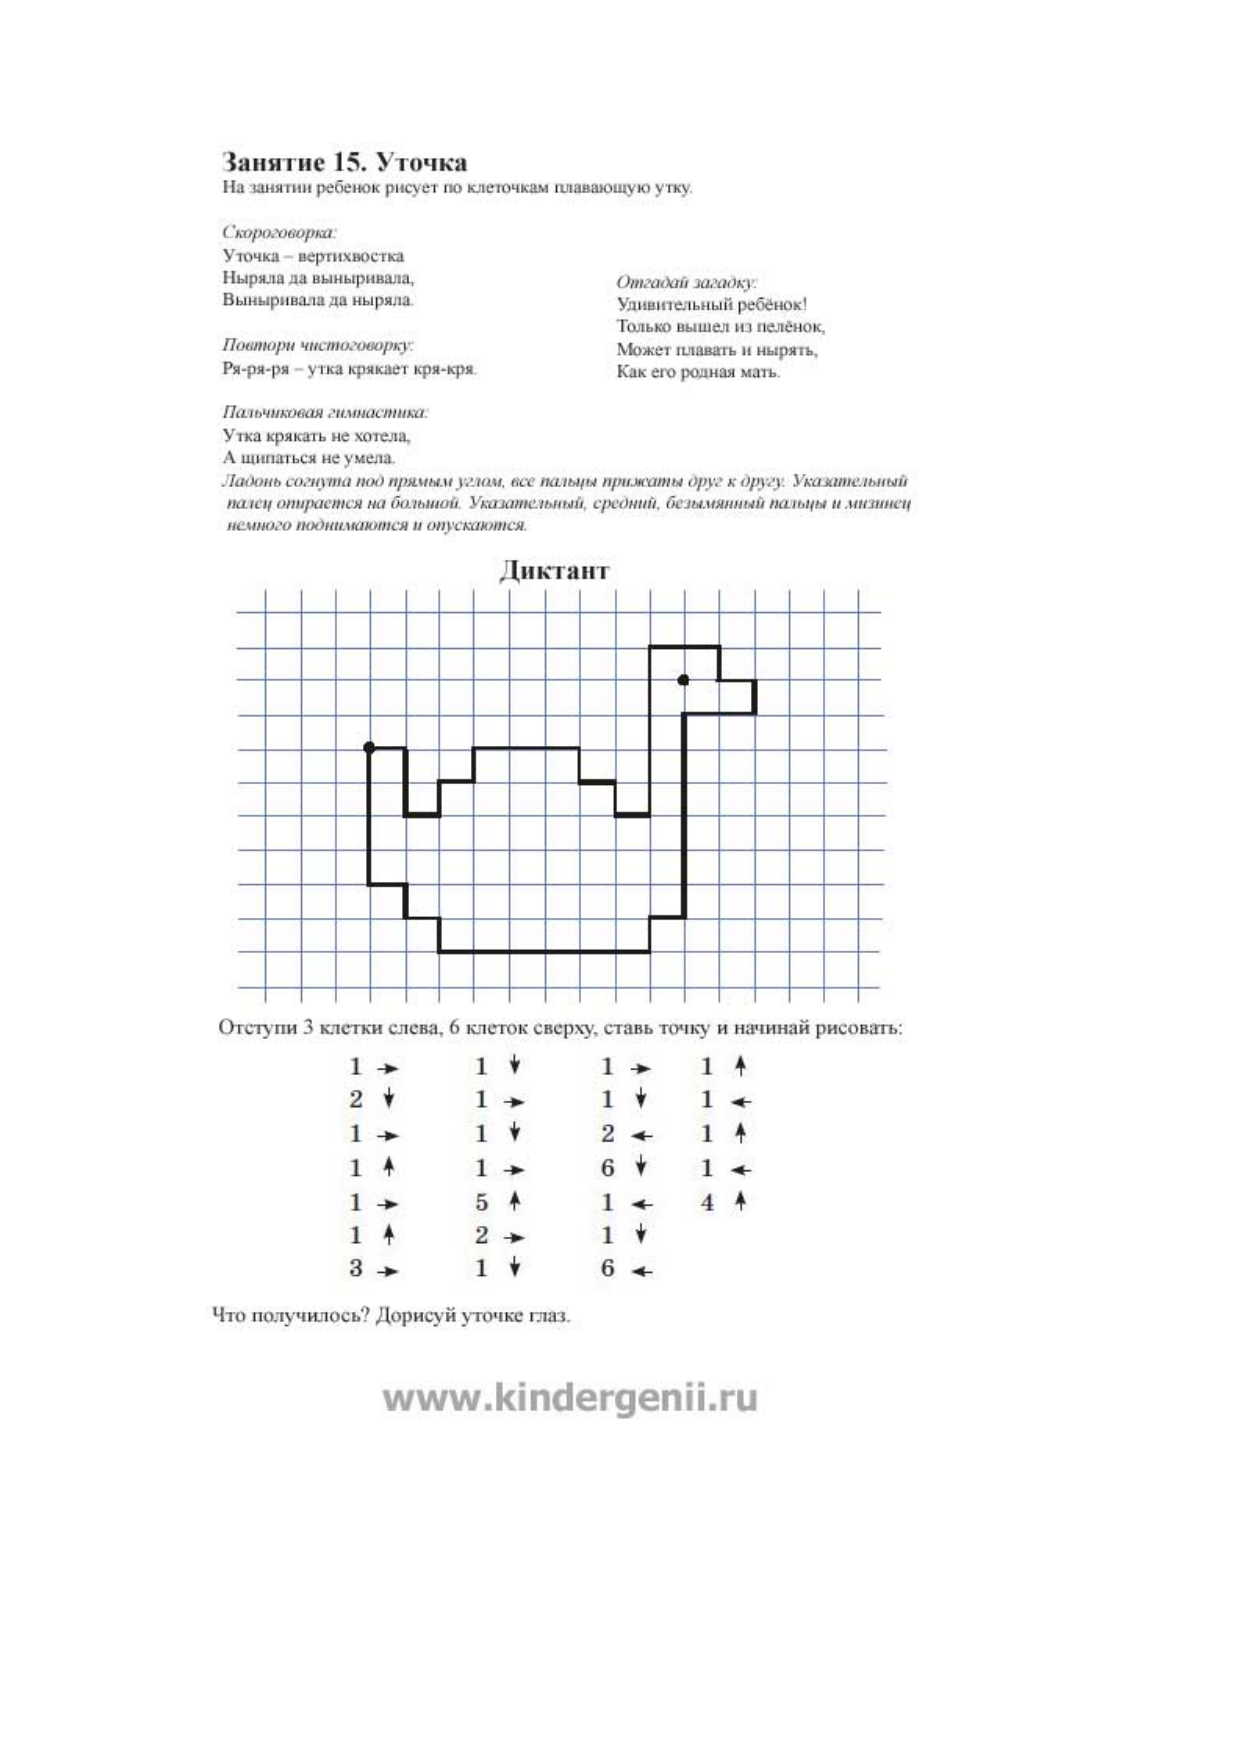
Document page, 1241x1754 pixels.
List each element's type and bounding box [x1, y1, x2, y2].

picture [118, 118, 1004, 1447]
